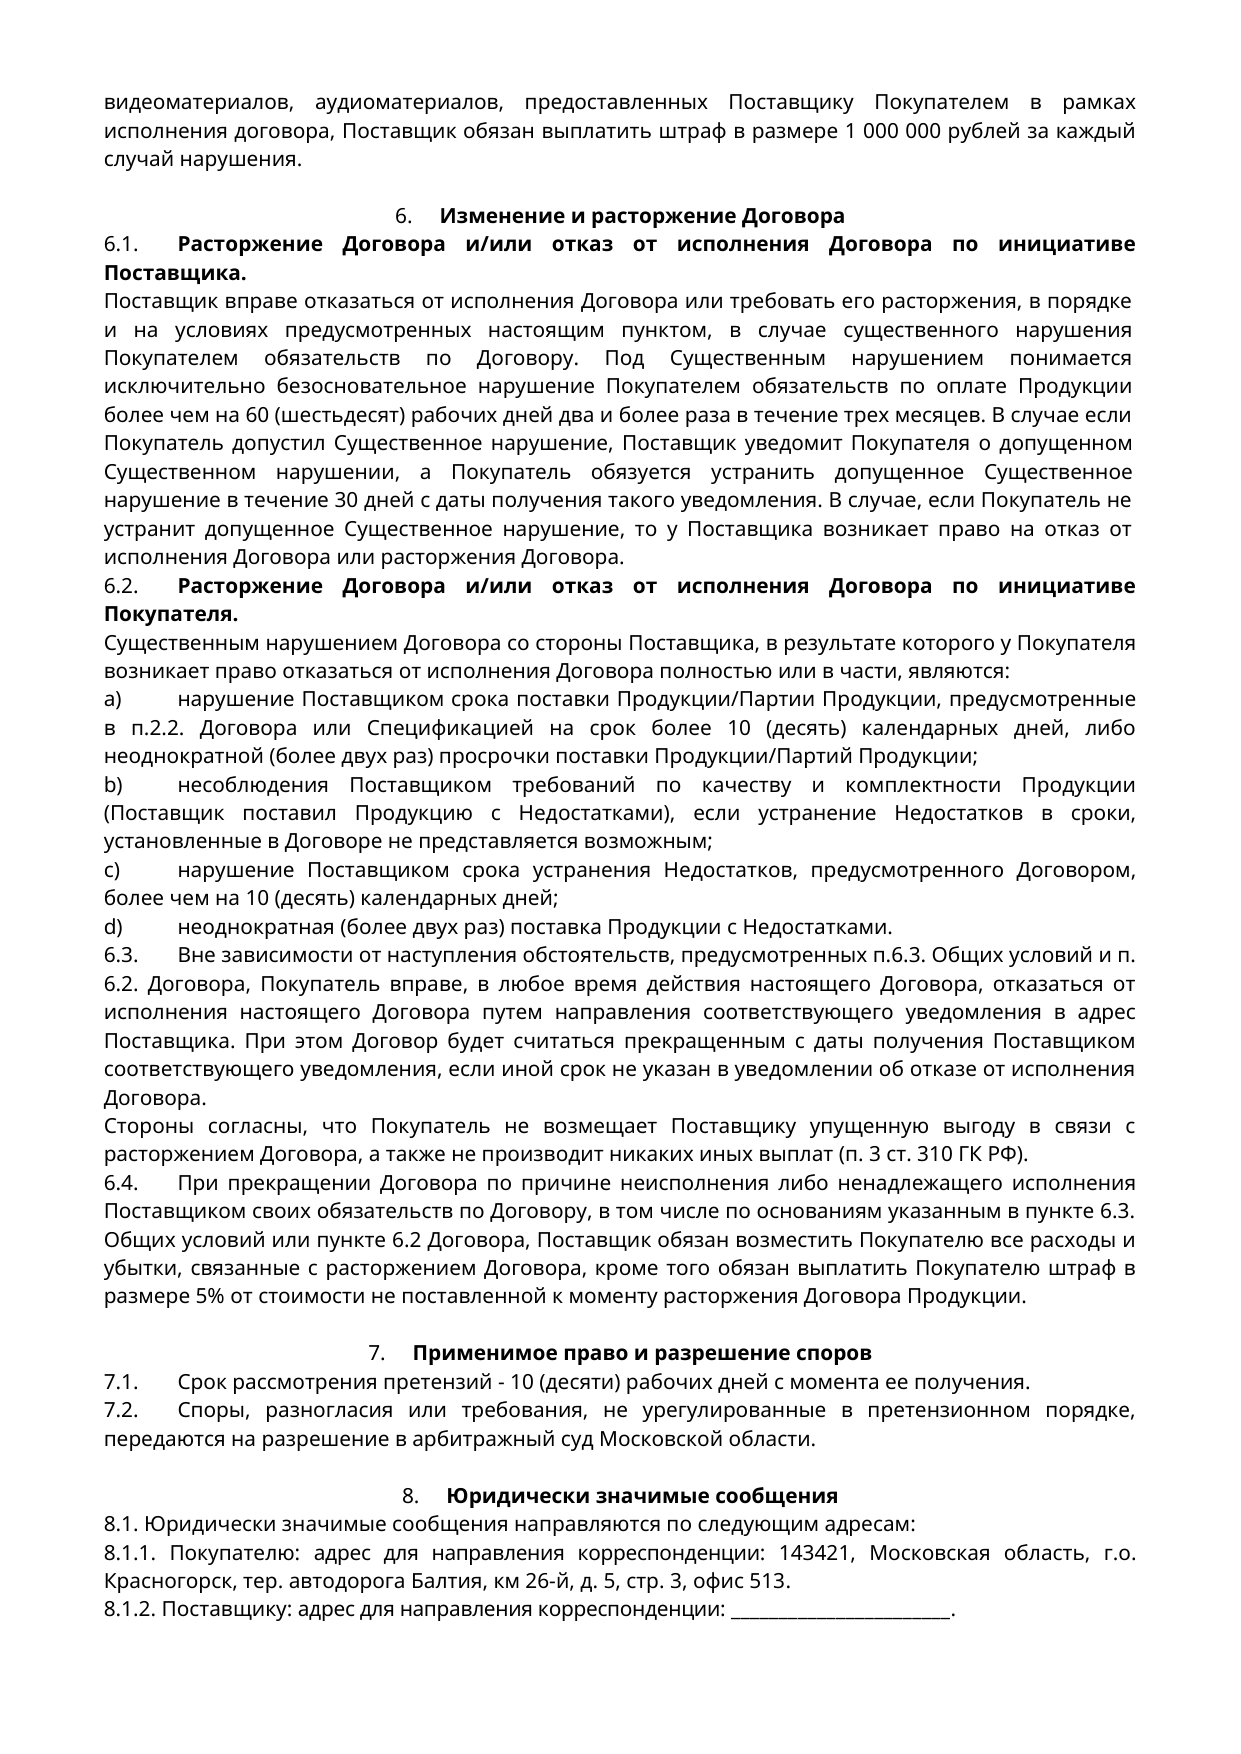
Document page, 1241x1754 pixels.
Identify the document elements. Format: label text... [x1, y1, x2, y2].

list Поставщик вправе отказаться от исполнения Договора или требовать его расторжения, в порядке и на условиях предусмотренных настоящим пунктом, в случае существенного нарушения Покупателем обязательств по Договору. Под Существенным нарушением понимается исключительно безосновательное нарушение Покупателем обязательств по оплате Продукции более чем на 60 (шестьдесят) рабочих дней два и более раза в течение трех месяцев. В случае если Покупатель допустил Существенное нарушение, Поставщик уведомит Покупателя о допущенном Существенном нарушении, а Покупатель обязуется устранить допущенное Существенное нарушение в течение 30 дней с даты получения такого уведомления. В случае, если Покупатель не устранит допущенное Существенное нарушение, то у Поставщика возникает право на отказ от исполнения Договора или расторжения Договора. [103, 286, 1133, 571]
list Юридически значимые сообщения [103, 1481, 1137, 1509]
list Расторжение Договора и/или отказ от исполнения Договора по инициативе Покупателя. [103, 571, 1137, 628]
list Существенным нарушением Договора со стороны Поставщика, в результате которого у Покупателя возникает право отказаться от исполнения Договора полностью или в части, являются: [103, 628, 1137, 684]
list Расторжение Договора и/или отказ от исполнения Договора по инициативе Поставщика. [103, 229, 1137, 286]
list нарушение Поставщиком срока устранения Недостатков, предусмотренного Договором, более чем на 10 (десять) календарных дней; [103, 855, 1137, 912]
list несоблюдения Поставщиком требований по качеству и комплектности Продукции (Поставщик поставил Продукцию с Недостатками), если устранение Недостатков в сроки, установленные в Договоре не представляется возможным; [103, 770, 1137, 855]
list Вне зависимости от наступления обстоятельств, предусмотренных п.6.3. Общих условий и п. 6.2. Договора, Покупатель вправе, в любое время действия настоящего Договора, отказаться от исполнения настоящего Договора путем направления соответствующего уведомления в адрес Поставщика. При этом Договор будет считаться прекращенным с даты получения Поставщиком соответствующего уведомления, если иной срок не указан в уведомлении об отказе от исполнения Договора. [103, 940, 1137, 1111]
list Срок рассмотрения претензий - 10 (десяти) рабочих дней с момента ее получения. [103, 1367, 1137, 1395]
list Споры, разногласия или требования, не урегулированные в претензионном порядке, передаются на разрешение в арбитражный суд Московской области. [103, 1395, 1137, 1452]
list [103, 87, 1137, 173]
list Стороны согласны, что Покупатель не возмещает Поставщику упущенную выгоду в связи с расторжением Договора, а также не производит никаких иных выплат (п. 3 ст. 310 ГК РФ). [103, 1111, 1137, 1168]
list 8.1. Юридически значимые сообщения направляются по следующим адресам: [103, 1509, 1137, 1538]
list неоднократная (более двух раз) поставка Продукции с Недостатками. [103, 912, 1137, 940]
list 8.1.1. Покупателю: адрес для направления корреспонденции: 143421, Московская область, г.о. Красногорск, тер. автодорога Балтия, км 26-й, д. 5, стр. 3, офис 513. [103, 1538, 1137, 1594]
list При прекращении Договора по причине неисполнения либо ненадлежащего исполнения Поставщиком своих обязательств по Договору, в том числе по основаниям указанным в пункте 6.3. Общих условий или пункте 6.2 Договора, Поставщик обязан возместить Покупателю все расходы и убытки, связанные с расторжением Договора, кроме того обязан выплатить Покупателю штраф в размере 5% от стоимости не поставленной к моменту расторжения Договора Продукции. [103, 1168, 1137, 1310]
list Применимое право и разрешение споров [103, 1338, 1137, 1367]
list нарушение Поставщиком срока поставки Продукции/Партии Продукции, предусмотренные в п.2.2. Договора или Спецификацией на срок более 10 (десять) календарных дней, либо неоднократной (более двух раз) просрочки поставки Продукции/Партий Продукции; [103, 684, 1137, 770]
list 8.1.2. Поставщику: адрес для направления корреспонденции: _______________________. [103, 1594, 1137, 1623]
list Изменение и расторжение Договора [103, 201, 1137, 229]
